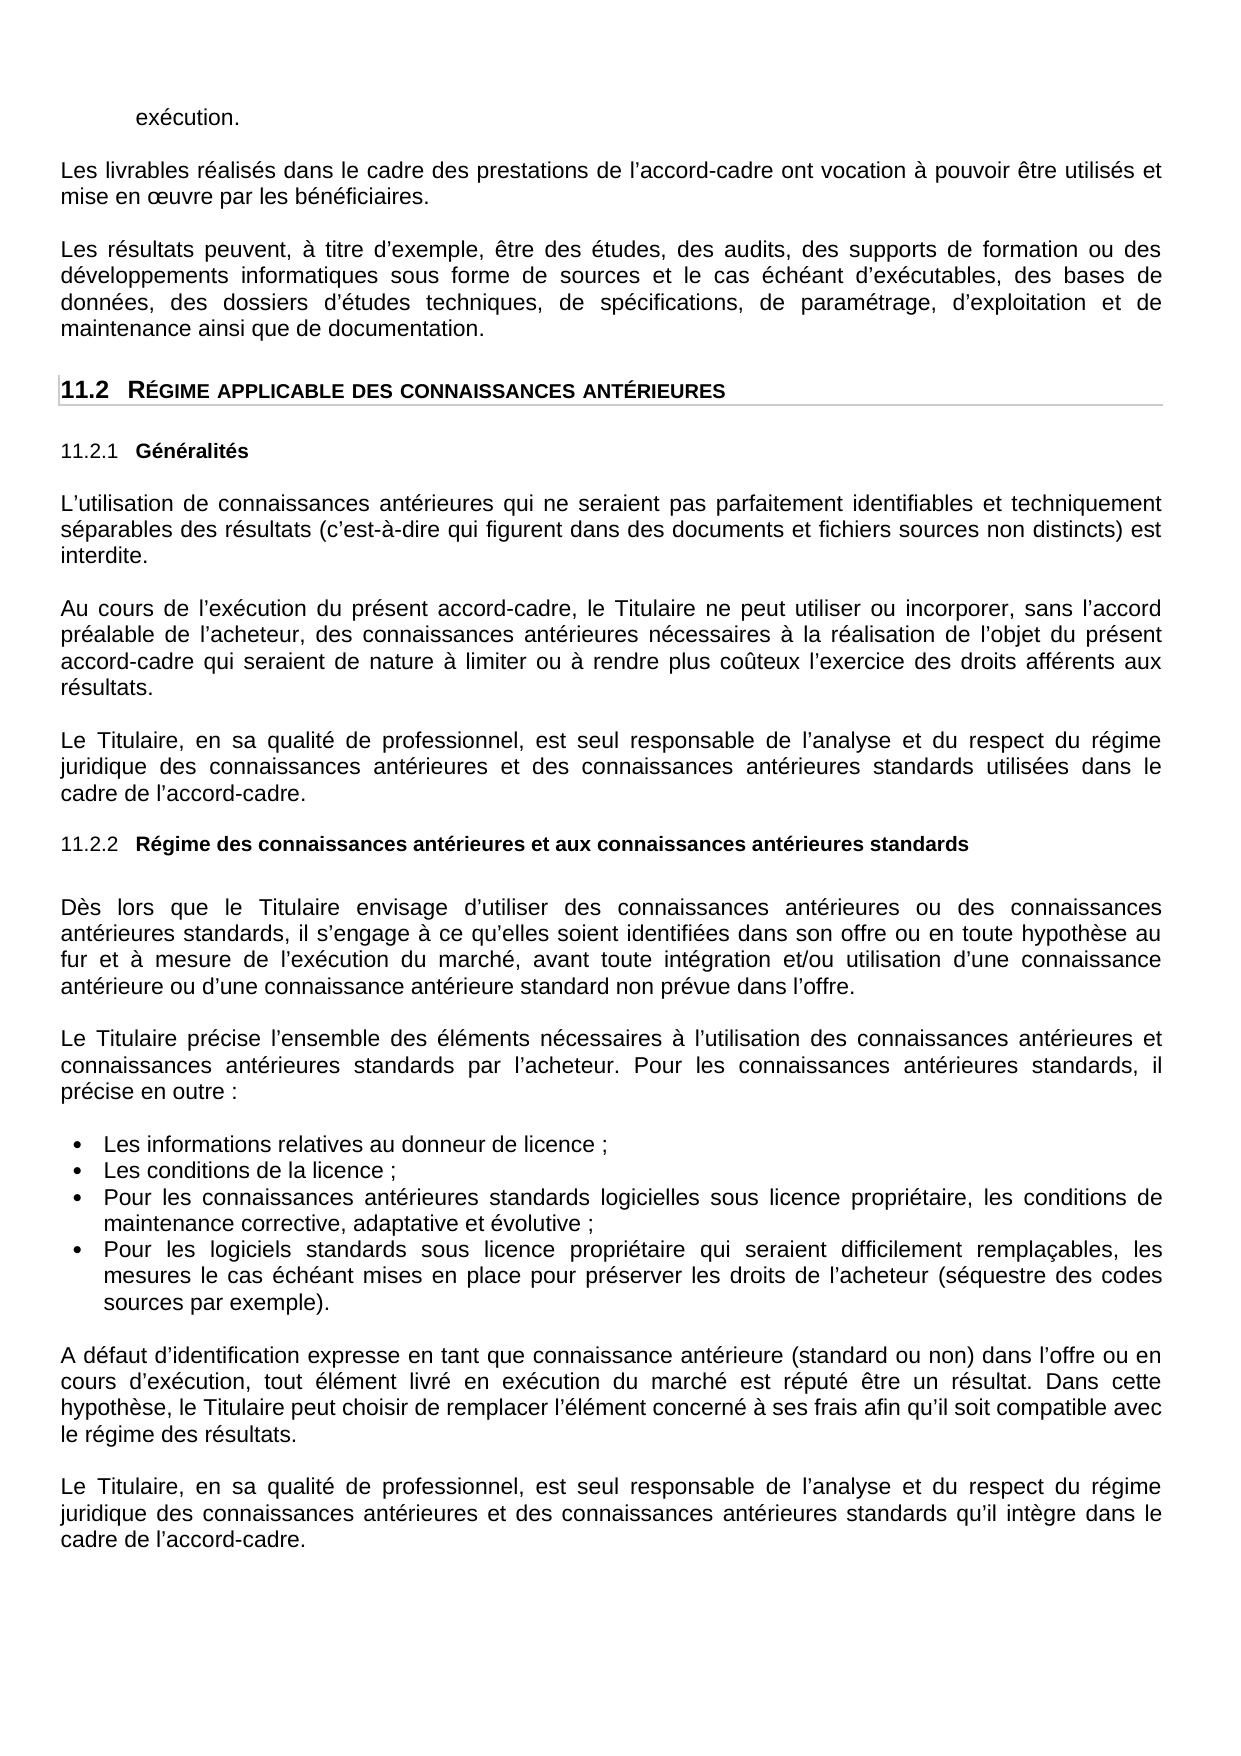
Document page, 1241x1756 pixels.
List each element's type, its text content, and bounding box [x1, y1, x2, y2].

subtitle Régime des connaissances antérieures et aux connaissances antérieures standards [60, 832, 1163, 856]
text A défaut d’identification expresse en tant que connaissance antérieure (standard ou non) dans l’offre ou en cours d’exécution, tout élément livré en exécution du marché est réputé être un résultat. Dans cette hypothèse, le Titulaire peut choisir de remplacer l’élément concerné à ses frais afin qu’il soit compatible avec le régime des résultats. [60, 1342, 1163, 1447]
list Pour les logiciels standards sous licence propriétaire qui seraient difficilement remplaçables, les mesures le cas échéant mises en place pour préserver les droits de l’acheteur (séquestre des codes sources par exemple). [74, 1236, 1163, 1315]
text Dès lors que le Titulaire envisage d’utiliser des connaissances antérieures ou des connaissances antérieures standards, il s’engage à ce qu’elles soient identifiées dans son offre ou en toute hypothèse au fur et à mesure de l’exécution du marché, avant toute intégration et/ou utilisation d’une connaissance antérieure ou d’une connaissance antérieure standard non prévue dans l’offre. [60, 893, 1163, 999]
subtitle Généralités [60, 439, 1163, 463]
text Les résultats peuvent, à titre d’exemple, être des études, des audits, des supports de formation ou des développements informatiques sous forme de sources et le cas échéant d’exécutables, des bases de données, des dossiers d’études techniques, de spécifications, de paramétrage, d’exploitation et de maintenance ainsi que de documentation. [60, 236, 1163, 341]
text Le Titulaire précise l’ensemble des éléments nécessaires à l’utilisation des connaissances antérieures et connaissances antérieures standards par l’acheteur. Pour les connaissances antérieures standards, il précise en outre : [60, 1025, 1163, 1104]
text Le Titulaire, en sa qualité de professionnel, est seul responsable de l’analyse et du respect du régime juridique des connaissances antérieures et des connaissances antérieures standards qu’il intègre dans le cadre de l’accord-cadre. [60, 1473, 1163, 1552]
text L’utilisation de connaissances antérieures qui ne seraient pas parfaitement identifiables et techniquement séparables des résultats (c’est-à-dire qui figurent dans des documents et fichiers sources non distincts) est interdite. [60, 489, 1163, 569]
list Les conditions de la licence ; [74, 1157, 1163, 1183]
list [98, 104, 1163, 131]
text Au cours de l’exécution du présent accord-cadre, le Titulaire ne peut utiliser ou incorporer, sans l’accord préalable de l’acheteur, des connaissances antérieures nécessaires à la réalisation de l’objet du présent accord-cadre qui seraient de nature à limiter ou à rendre plus coûteux l’exercice des droits afférents aux résultats. [60, 595, 1163, 700]
text Les livrables réalisés dans le cadre des prestations de l’accord-cadre ont vocation à pouvoir être utilisés et mise en œuvre par les bénéficiaires. [60, 157, 1163, 209]
subtitle Régime applicable des connaissances antérieures [60, 375, 1163, 404]
list Pour les connaissances antérieures standards logicielles sous licence propriétaire, les conditions de maintenance corrective, adaptative et évolutive ; [74, 1183, 1163, 1236]
text Le Titulaire, en sa qualité de professionnel, est seul responsable de l’analyse et du respect du régime juridique des connaissances antérieures et des connaissances antérieures standards utilisées dans le cadre de l’accord-cadre. [60, 727, 1163, 806]
list Les informations relatives au donneur de licence ; [74, 1131, 1163, 1157]
